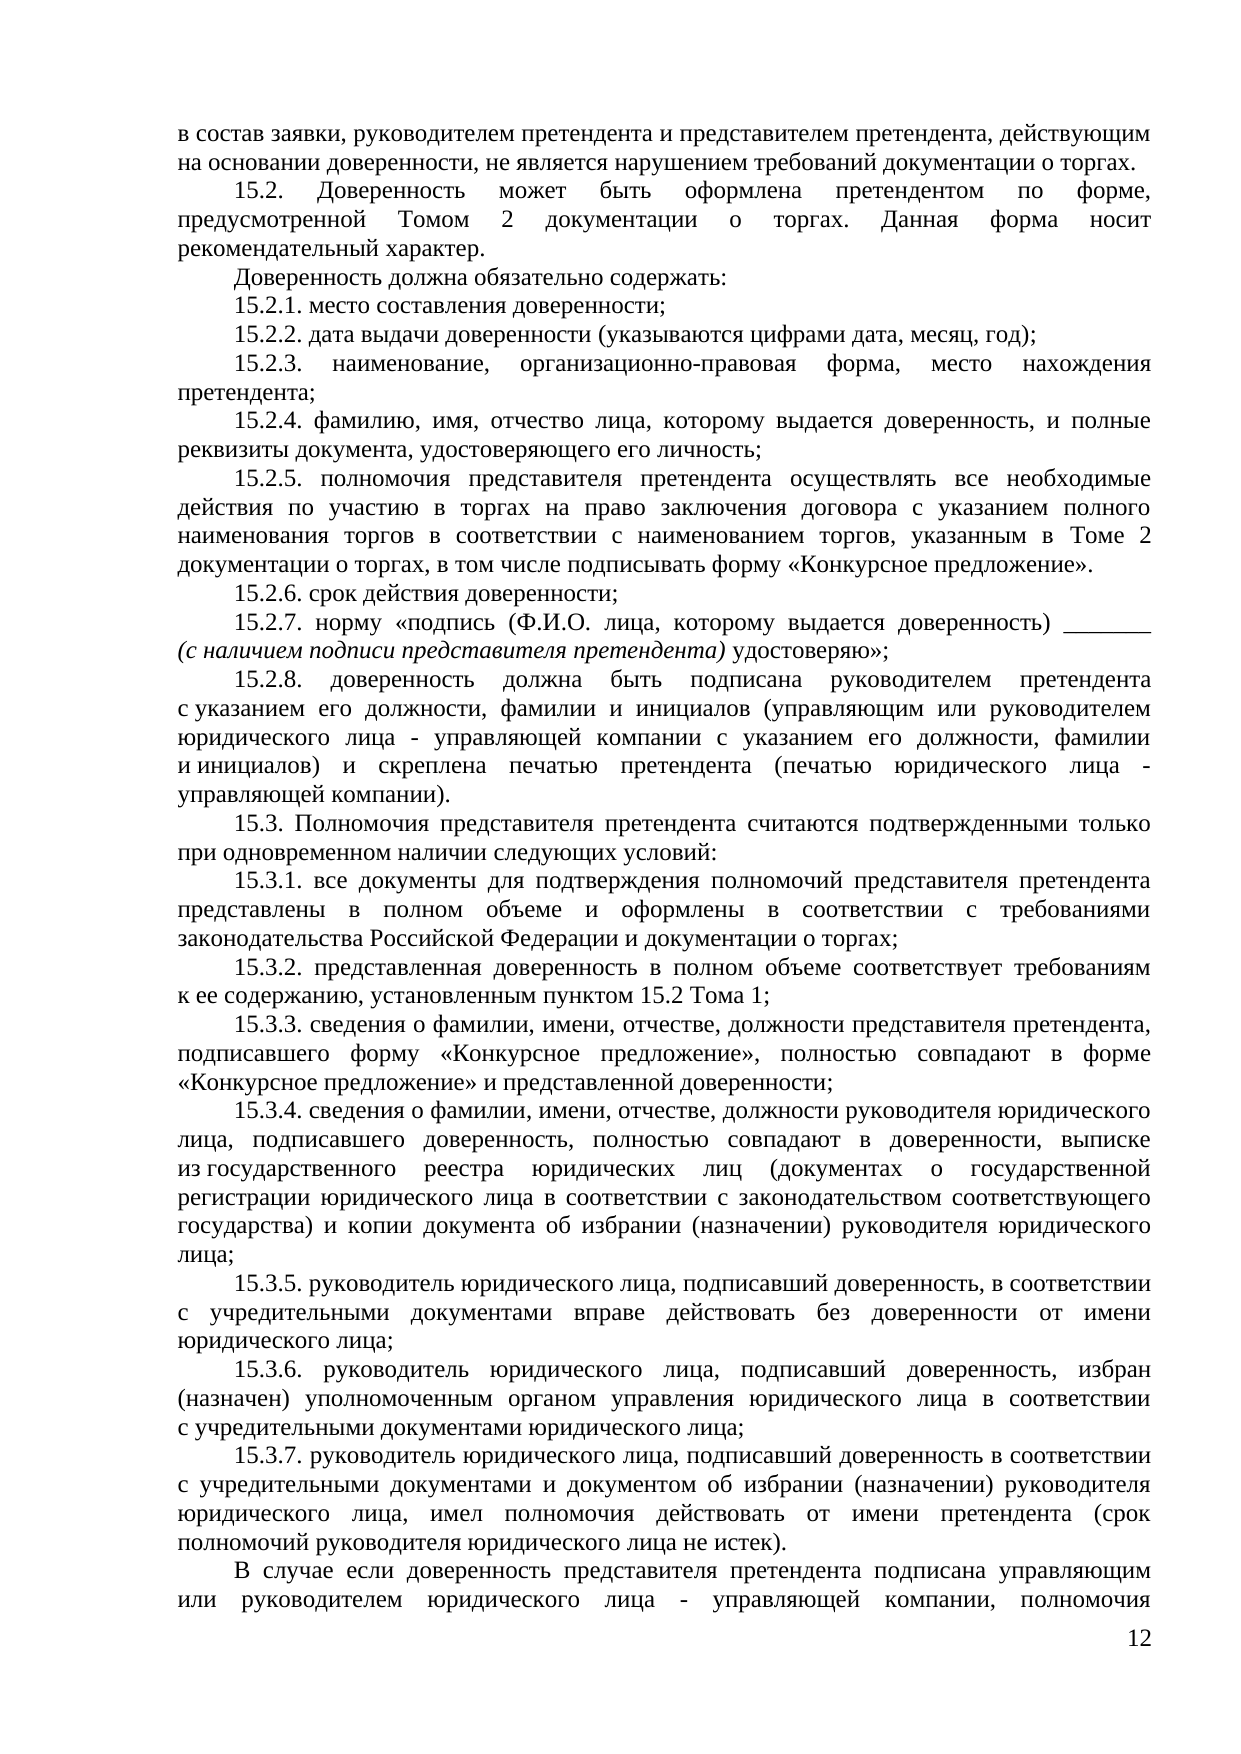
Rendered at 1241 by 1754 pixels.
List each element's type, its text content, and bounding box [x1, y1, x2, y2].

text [177, 1556, 1152, 1613]
text 15.3.2. представленная доверенность в полном объеме соответствует требованиям к ее содержанию, установленным пунктом 15.2 Тома 1; [177, 952, 1152, 1009]
text 15.3. Полномочия представителя претендента считаются подтвержденными только при одновременном наличии следующих условий: [177, 808, 1152, 866]
text 15.3.3. сведения о фамилии, имени, отчестве, должности представителя претендента, подписавшего форму «Конкурсное предложение», полностью совпадают в форме «Конкурсное предложение» и представленной доверенности; [177, 1009, 1152, 1096]
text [177, 118, 1152, 176]
text 15.2.7. норму «подпись (Ф.И.О. лица, которому выдается доверенность) _______ (с наличием подписи представителя претендента) удостоверяю»; [177, 607, 1152, 664]
text 15.2.2. дата выдачи доверенности (указываются цифрами дата, месяц, год); [177, 319, 1152, 348]
text 15.2.6. срок действия доверенности; [177, 578, 1152, 607]
text 15.2.4. фамилию, имя, отчество лица, которому выдается доверенность, и полные реквизиты документа, удостоверяющего его личность; [177, 406, 1152, 463]
text 15.2.5. полномочия представителя претендента осуществлять все необходимые действия по участию в торгах на право заключения договора с указанием полного наименования торгов в соответствии с наименованием торгов, указанным в Томе 2 документации о торгах, в том числе подписывать форму «Конкурсное предложение». [177, 463, 1152, 578]
text 15.2.8. доверенность должна быть подписана руководителем претендента с указанием его должности, фамилии и инициалов (управляющим или руководителем юридического лица - управляющей компании с указанием его должности, фамилии и инициалов) и скреплена печатью претендента (печатью юридического лица - управляющей компании). [177, 664, 1152, 808]
text 15.3.5. руководитель юридического лица, подписавший доверенность, в соответствии с учредительными документами вправе действовать без доверенности от имени юридического лица; [177, 1268, 1152, 1354]
text 15.3.6. руководитель юридического лица, подписавший доверенность, избран (назначен) уполномоченным органом управления юридического лица в соответствии с учредительными документами юридического лица; [177, 1354, 1152, 1441]
text 15.3.4. сведения о фамилии, имени, отчестве, должности руководителя юридического лица, подписавшего доверенность, полностью совпадают в доверенности, выписке из государственного реестра юридических лиц (документах о государственной регистрации юридического лица в соответствии с законодательством соответствующего государства) и копии документа об избрании (назначении) руководителя юридического лица; [177, 1096, 1152, 1268]
text 15.2.1. место составления доверенности; [177, 291, 1152, 319]
text 15.3.1. все документы для подтверждения полномочий представителя претендента представлены в полном объеме и оформлены в соответствии с требованиями законодательства Российской Федерации и документации о торгах; [177, 866, 1152, 952]
text Доверенность должна обязательно содержать: [177, 262, 1152, 291]
text 15.3.7. руководитель юридического лица, подписавший доверенность в соответствии с учредительными документами и документом об избрании (назначении) руководителя юридического лица, имел полномочия действовать от имени претендента (срок полномочий руководителя юридического лица не истек). [177, 1441, 1152, 1556]
text 15.2.3. наименование, организационно-правовая форма, место нахождения претендента; [177, 348, 1152, 406]
text 15.2. Доверенность может быть оформлена претендентом по форме, предусмотренной Томом 2 документации о торгах. Данная форма носит рекомендательный характер. [177, 176, 1152, 262]
